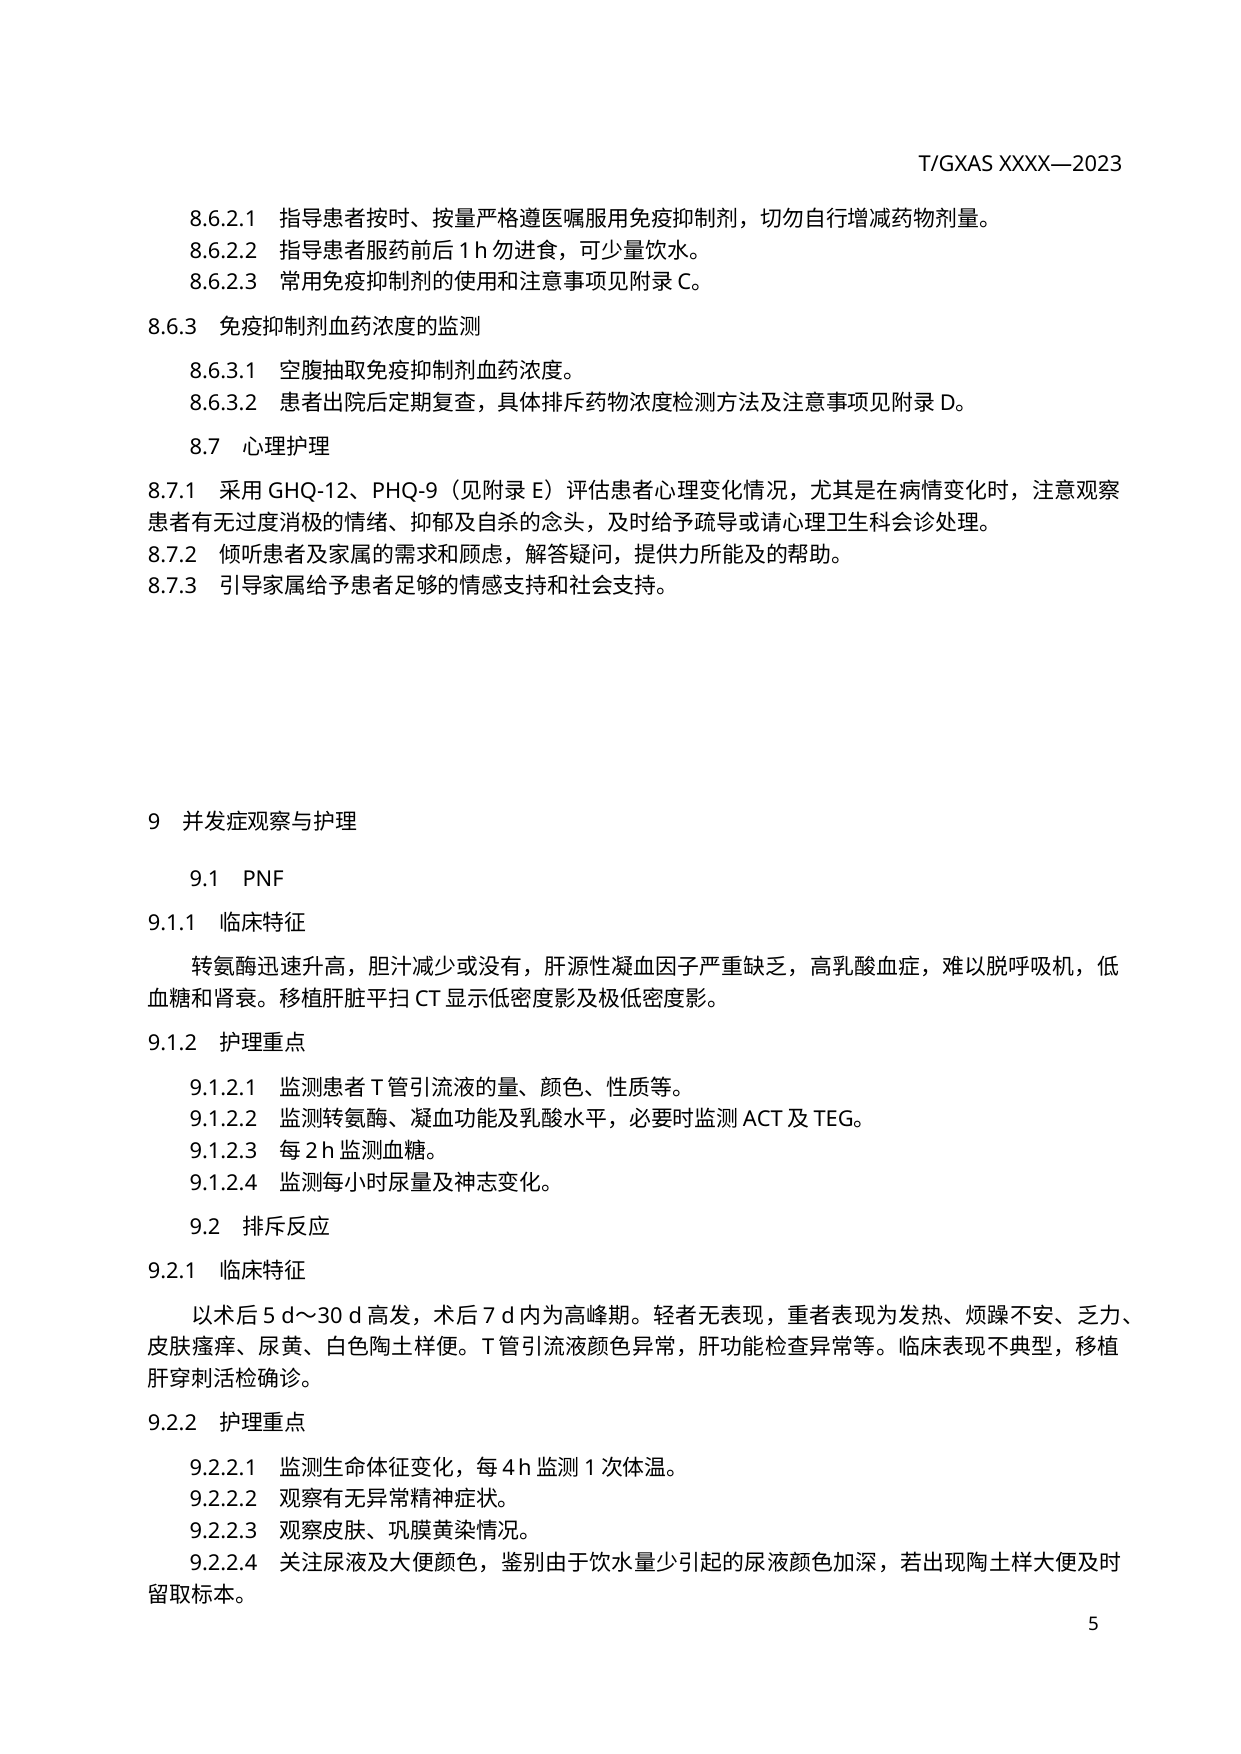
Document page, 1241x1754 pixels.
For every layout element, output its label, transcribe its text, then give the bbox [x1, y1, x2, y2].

text 倾听患者及家属的需求和顾虑，解答疑问，提供力所能及的帮助。 [148, 537, 1122, 568]
text 转氨酶迅速升高，胆汁减少或没有，肝源性凝血因子严重缺乏，高乳酸血症，难以脱呼吸机，低血糖和肾衰。移植肝脏平扫CT显示低密度影及极低密度影。 [148, 949, 1122, 1013]
text 观察有无异常精神症状。 [148, 1481, 1122, 1513]
text 引导家属给予患者足够的情感支持和社会支持。 [148, 568, 1122, 600]
text 临床特征 [148, 1253, 1122, 1285]
text 免疫抑制剂血药浓度的监测 [148, 309, 1122, 340]
text 心理护理 [148, 429, 1122, 461]
text 观察皮肤、巩膜黄染情况。 [148, 1513, 1122, 1545]
text 关注尿液及大便颜色，鉴别由于饮水量少引起的尿液颜色加深，若出现陶土样大便及时留取标本。 [148, 1545, 1122, 1608]
text 指导患者按时、按量严格遵医嘱服用免疫抑制剂，切勿自行增减药物剂量。 [148, 201, 1122, 233]
text 以术后5 d～30 d高发，术后7 d内为高峰期。轻者无表现，重者表现为发热、烦躁不安、乏力、皮肤瘙痒、尿黄、白色陶土样便。T管引流液颜色异常，肝功能检查异常等。临床表现不典型，移植肝穿刺活检确诊。 [148, 1298, 1122, 1393]
text 监测转氨酶、凝血功能及乳酸水平，必要时监测ACT及TEG。 [148, 1101, 1122, 1133]
text 常用免疫抑制剂的使用和注意事项见附录C。 [148, 264, 1122, 296]
text 每2 h监测血糖。 [148, 1133, 1122, 1165]
text 指导患者服药前后1 h勿进食，可少量饮水。 [148, 233, 1122, 264]
text 排斥反应 [148, 1209, 1122, 1241]
text 护理重点 [148, 1025, 1122, 1057]
text 采用GHQ-12、PHQ-9（见附录E）评估患者心理变化情况，尤其是在病情变化时，注意观察患者有无过度消极的情绪、抑郁及自杀的念头，及时给予疏导或请心理卫生科会诊处理。 [148, 473, 1122, 537]
text 监测患者T管引流液的量、颜色、性质等。 [148, 1069, 1122, 1101]
text 空腹抽取免疫抑制剂血药浓度。 [148, 353, 1122, 385]
text 临床特征 [148, 905, 1122, 937]
text 监测每小时尿量及神志变化。 [148, 1165, 1122, 1197]
text 并发症观察与护理 [148, 804, 1122, 836]
text 护理重点 [148, 1405, 1122, 1437]
text 监测生命体征变化，每4 h监测1次体温。 [148, 1449, 1122, 1481]
text PNF [148, 861, 1122, 892]
text 患者出院后定期复查，具体排斥药物浓度检测方法及注意事项见附录D。 [148, 385, 1122, 416]
